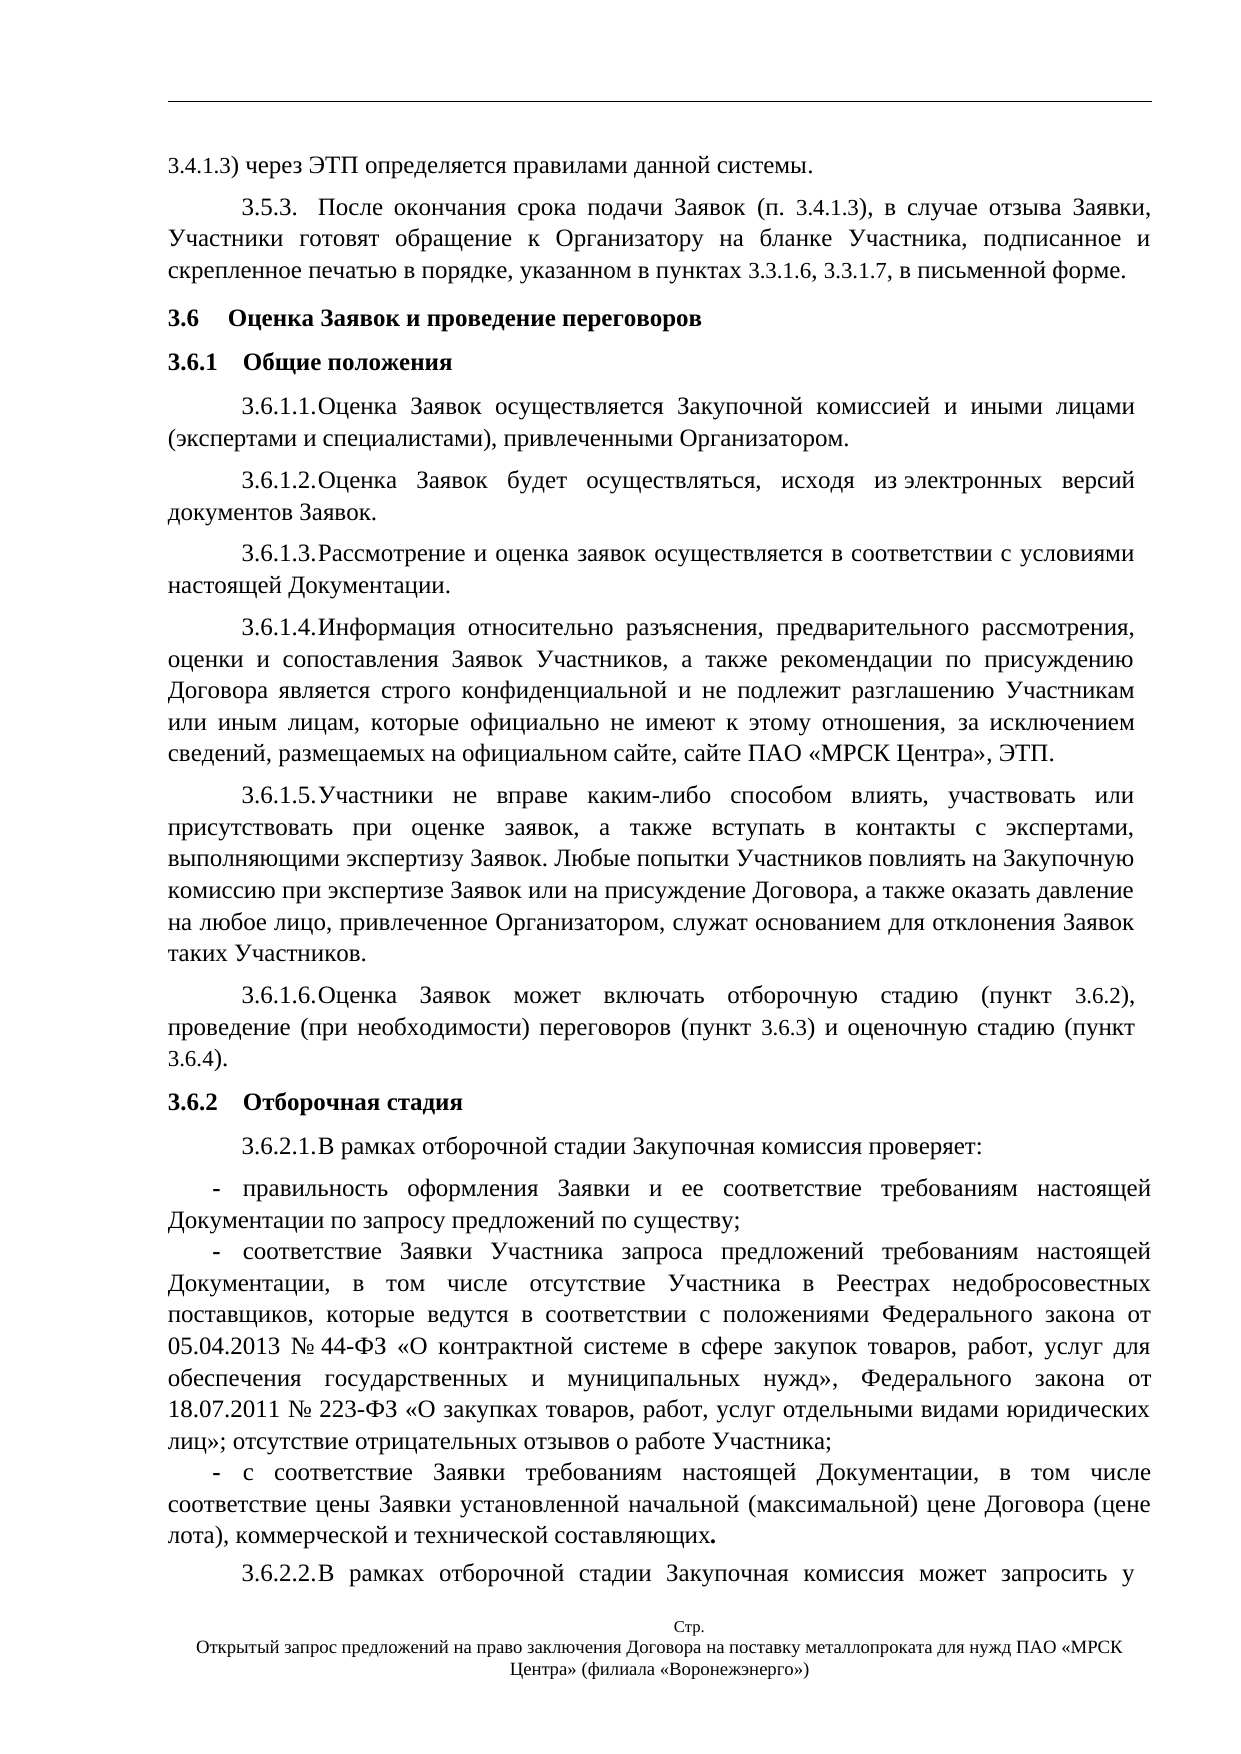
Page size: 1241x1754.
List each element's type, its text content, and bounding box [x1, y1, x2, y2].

list Информация относительно разъяснения, предварительного рассмотрения, оценки и сопоставления Заявок Участников, а также рекомендации по присуждению Договора является строго конфиденциальной и не подлежит разглашению Участникам или иным лицам, которые официально не имеют к этому отношения, за исключением сведений, размещаемых на официальном сайте, сайте ПАО «МРСК Центра», ЭТП. [168, 612, 1135, 767]
list Оценка Заявок осуществляется Закупочной комиссией и иными лицами (экспертами и специалистами), привлеченными Организатором. [168, 391, 1135, 452]
subtitle Общие положения [168, 347, 1152, 376]
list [168, 1558, 1135, 1587]
list После окончания срока подачи Заявок (п. 3.4.1.3), в случае отзыва Заявки, Участники готовят обращение к Организатору на бланке Участника, подписанное и скрепленное печатью в порядке, указанном в пунктах 3.3.1.6, 3.3.1.7, в письменной форме. [168, 192, 1152, 284]
list Оценка Заявок будет осуществляться, исходя из электронных версий документов Заявок. [168, 465, 1135, 525]
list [168, 150, 1152, 179]
list с соответствие Заявки требованиям настоящей Документации, в том числе соответствие цены Заявки установленной начальной (максимальной) цене Договора (цене лота), коммерческой и технической составляющих. [168, 1457, 1152, 1549]
subtitle Отборочная стадия [168, 1087, 1152, 1116]
list Оценка Заявок может включать отборочную стадию (пункт 3.6.2), проведение (при необходимости) переговоров (пункт 3.6.3) и оценочную стадию (пункт 3.6.4). [168, 980, 1135, 1072]
list правильность оформления Заявки и ее соответствие требованиям настоящей Документации по запросу предложений по существу; [168, 1173, 1152, 1234]
list Участники не вправе каким-либо способом влиять, участвовать или присутствовать при оценке заявок, а также вступать в контакты с экспертами, выполняющими экспертизу Заявок. Любые попытки Участников повлиять на Закупочную комиссию при экспертизе Заявок или на присуждение Договора, а также оказать давление на любое лицо, привлеченное Организатором, служат основанием для отклонения Заявок таких Участников. [168, 780, 1135, 967]
subtitle Оценка Заявок и проведение переговоров [168, 303, 1152, 332]
list Рассмотрение и оценка заявок осуществляется в соответствии с условиями настоящей Документации. [168, 538, 1135, 599]
list соответствие Заявки Участника запроса предложений требованиям настоящей Документации, в том числе отсутствие Участника в Реестрах недобросовестных поставщиков, которые ведутся в соответствии с положениями Федерального закона от 05.04.2013 № 44-ФЗ «О контрактной системе в сфере закупок товаров, работ, услуг для обеспечения государственных и муниципальных нужд», Федерального закона от 18.07.2011 № 223-ФЗ «О закупках товаров, работ, услуг отдельными видами юридических лиц»; отсутствие отрицательных отзывов о работе Участника; [168, 1236, 1152, 1454]
list В рамках отборочной стадии Закупочная комиссия проверяет: [168, 1131, 1135, 1160]
